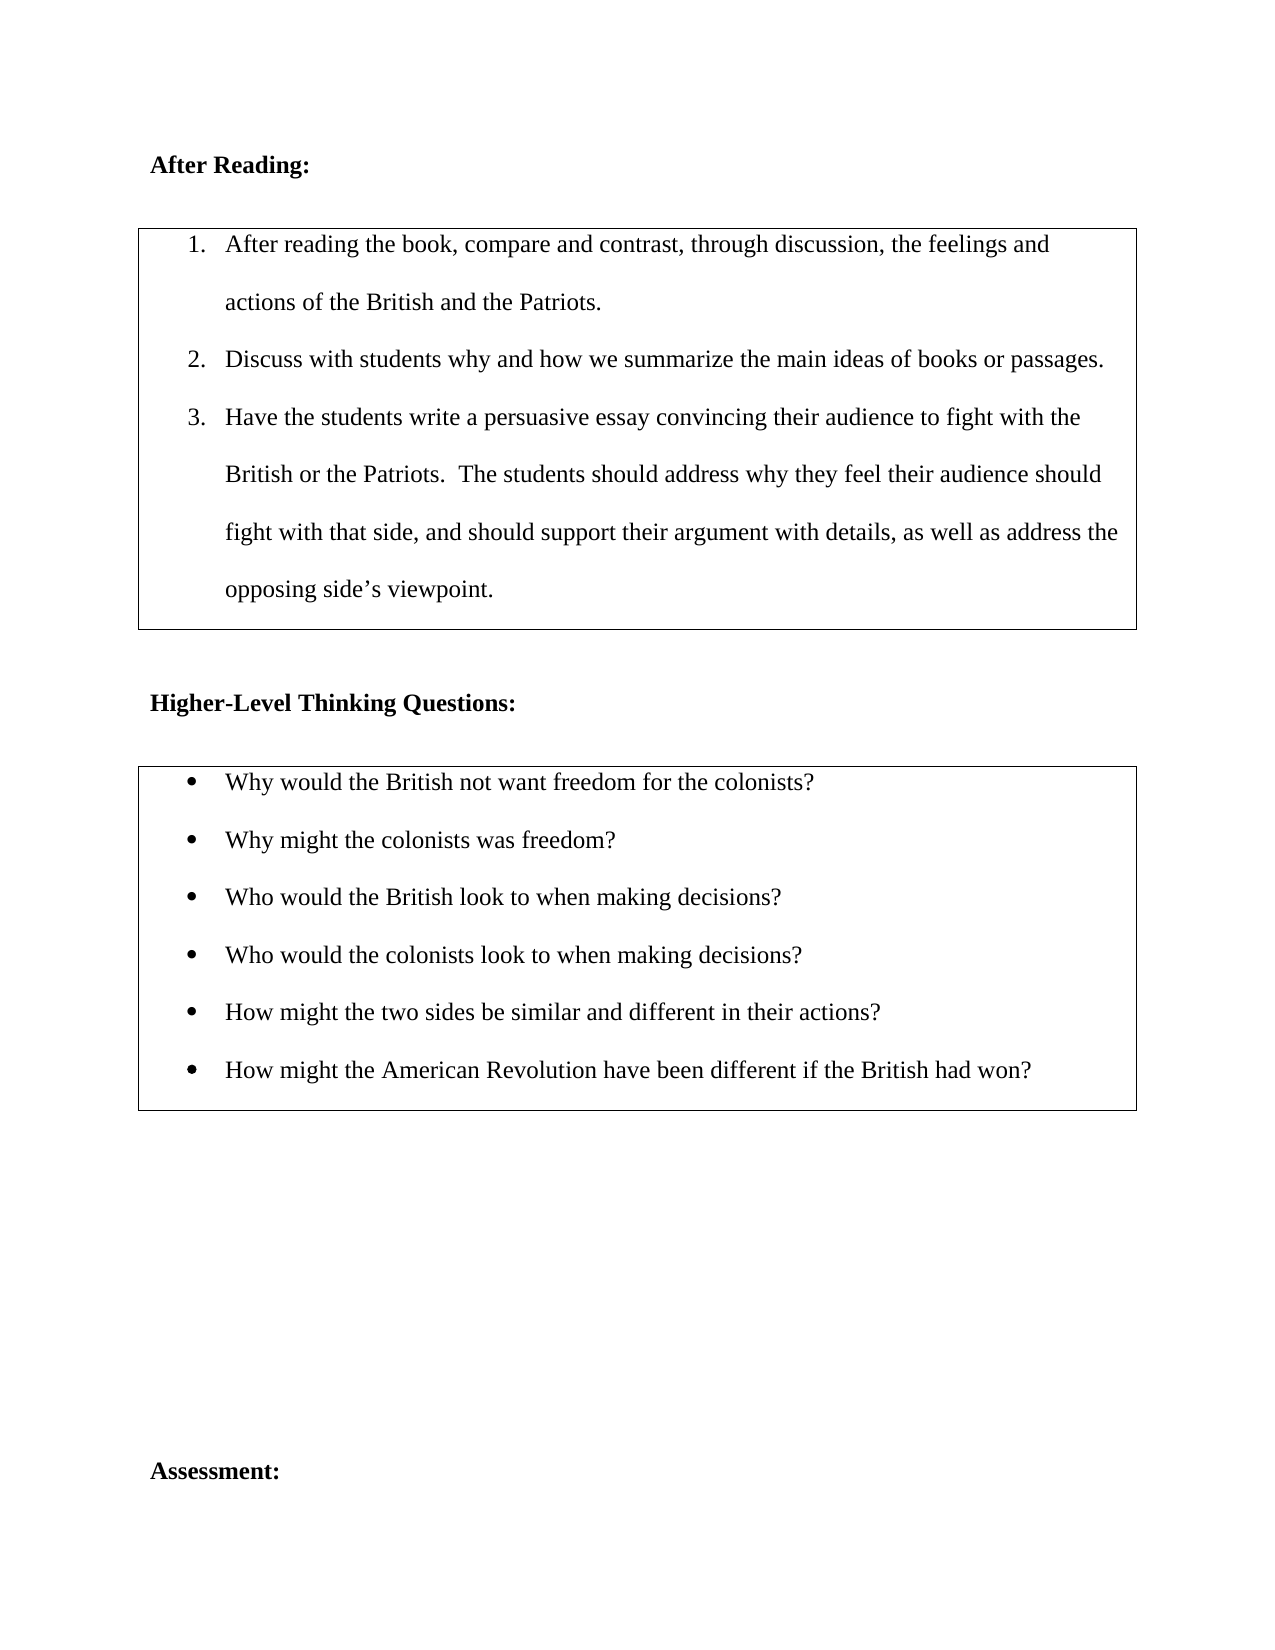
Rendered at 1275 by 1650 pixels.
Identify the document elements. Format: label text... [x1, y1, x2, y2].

text Higher-Level Thinking Questions: [150, 688, 1125, 717]
table_header After reading the book, compare and contrast, through discussion, the feelings and actions of the British and the Patriots. Discuss with students why and how we summarize the main ideas of books or passages. Have the students write a persuasive essay convincing their audience to fight with the British or the Patriots. The students should address why they feel their audience should fight with that side, and should support their argument with details, as well as address the opposing side’s viewpoint. [139, 229, 1136, 629]
text After Reading: [150, 150, 1125, 179]
table_header Why would the British not want freedom for the colonists? Why might the colonists was freedom? Who would the British look to when making decisions? Who would the colonists look to when making decisions? How might the two sides be similar and different in their actions? How might the American Revolution have been different if the British had won? [139, 767, 1136, 1110]
text Assessment: [150, 1456, 1125, 1484]
